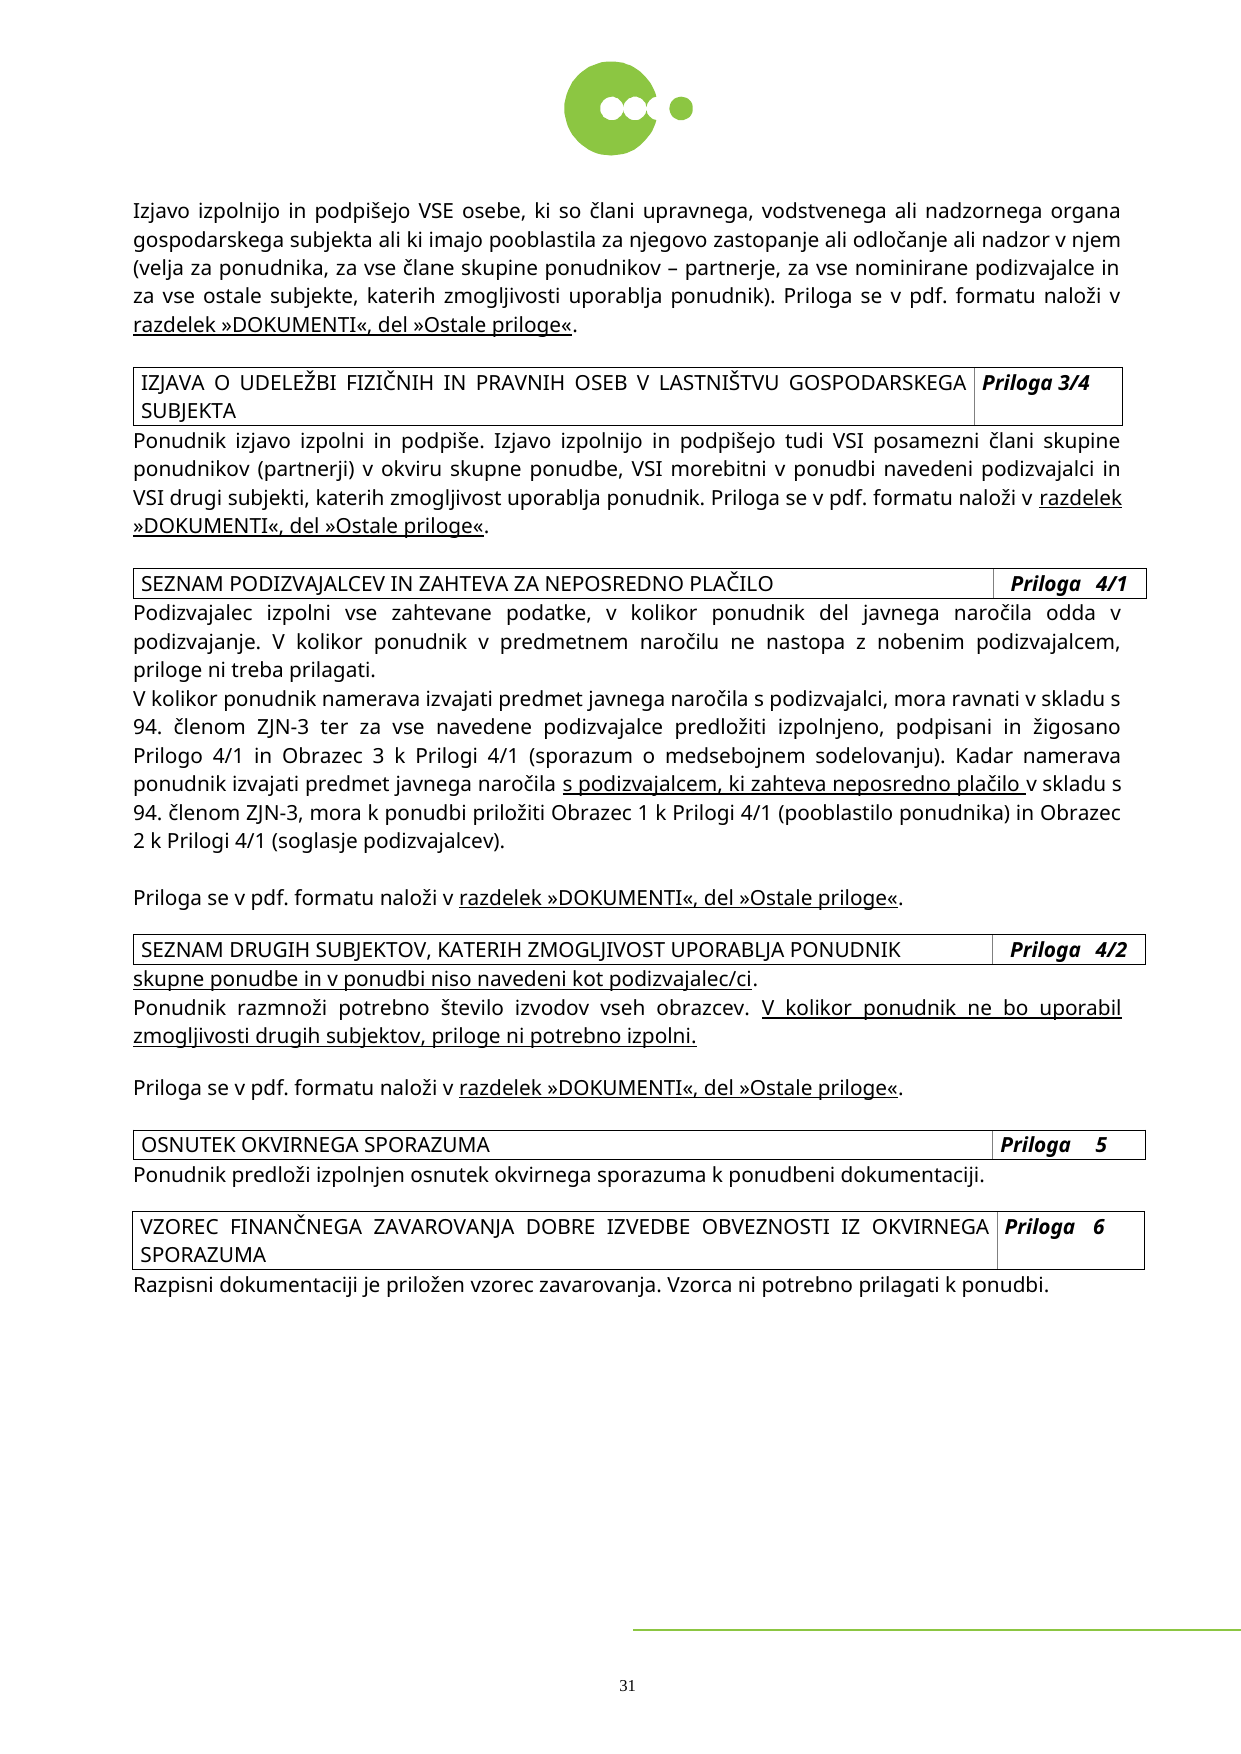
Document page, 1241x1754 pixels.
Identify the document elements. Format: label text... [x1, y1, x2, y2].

text skupne ponudbe in v ponudbi niso navedeni kot podizvajalec/ci. [133, 965, 1122, 993]
table_header Priloga [993, 1131, 1088, 1159]
table_header IZJAVA O UDELEŽBI FIZIČNIH IN PRAVNIH OSEB V LASTNIŠTVU GOSPODARSKEGA SUBJEKTA [134, 368, 974, 425]
table_header 4/1 [1089, 569, 1146, 597]
text Ponudnik predloži izpolnjen osnutek okvirnega sporazuma k ponudbeni dokumentaciji. [133, 1160, 1122, 1188]
text Ponudnik razmnoži potrebno število izvodov vseh obrazcev. V kolikor ponudnik ne bo uporabil zmogljivosti drugih subjektov, priloge ni potrebno izpolni. [133, 993, 1122, 1050]
text Ponudnik izjavo izpolni in podpiše. Izjavo izpolnijo in podpišejo tudi VSI posamezni člani skupine ponudnikov (partnerji) v okviru skupne ponudbe, VSI morebitni v ponudbi navedeni podizvajalci in VSI drugi subjekti, katerih zmogljivost uporablja ponudnik. Priloga se v pdf. formatu naloži v razdelek »DOKUMENTI«, del »Ostale priloge«. [133, 426, 1122, 539]
text Razpisni dokumentaciji je priložen vzorec zavarovanja. Vzorca ni potrebno prilagati k ponudbi. [133, 1270, 1122, 1298]
table_header 5 [1088, 1131, 1145, 1159]
table_header OSNUTEK OKVIRNEGA SPORAZUMA [134, 1131, 992, 1159]
text V kolikor ponudnik namerava izvajati predmet javnega naročila s podizvajalci, mora ravnati v skladu s 94. členom ZJN-3 ter za vse navedene podizvajalce predložiti izpolnjeno, podpisani in žigosano Prilogo 4/1 in Obrazec 3 k Prilogi 4/1 (sporazum o medsebojnem sodelovanju). Kadar namerava ponudnik izvajati predmet javnega naročila s podizvajalcem, ki zahteva neposredno plačilo v skladu s 94. členom ZJN-3, mora k ponudbi priložiti Obrazec 1 k Prilogi 4/1 (pooblastilo ponudnika) in Obrazec 2 k Prilogi 4/1 (soglasje podizvajalcev). [133, 684, 1122, 854]
table_header Priloga [998, 1212, 1086, 1269]
table_header SEZNAM PODIZVAJALCEV IN ZAHTEVA ZA NEPOSREDNO PLAČILO [134, 569, 993, 597]
text Izjavo izpolnijo in podpišejo VSE osebe, ki so člani upravnega, vodstvenega ali nadzornega organa gospodarskega subjekta ali ki imajo pooblastila za njegovo zastopanje ali odločanje ali nadzor v njem (velja za ponudnika, za vse člane skupine ponudnikov – partnerje, za vse nominirane podizvajalce in za vse ostale subjekte, katerih zmogljivosti uporablja ponudnik). Priloga se v pdf. formatu naloži v razdelek »DOKUMENTI«, del »Ostale priloge«. [133, 196, 1122, 338]
text Podizvajalec izpolni vse zahtevane podatke, v kolikor ponudnik del javnega naročila odda v podizvajanje. V kolikor ponudnik v predmetnem naročilu ne nastopa z nobenim podizvajalcem, priloge ni treba prilagati. [133, 599, 1122, 684]
table_header 6 [1086, 1212, 1144, 1269]
table_header Priloga [994, 569, 1088, 597]
table_header 4/2 [1088, 935, 1145, 963]
table_header SEZNAM DRUGIH SUBJEKTOV, KATERIH ZMOGLJIVOST UPORABLJA PONUDNIK [134, 935, 992, 963]
table_header Priloga [993, 935, 1088, 963]
table_header VZOREC FINANČNEGA ZAVAROVANJA DOBRE IZVEDBE OBVEZNOSTI IZ OKVIRNEGA SPORAZUMA [133, 1212, 997, 1269]
text Priloga se v pdf. formatu naloži v razdelek »DOKUMENTI«, del »Ostale priloge«. [133, 1073, 1122, 1101]
text Priloga se v pdf. formatu naloži v razdelek »DOKUMENTI«, del »Ostale priloge«. [133, 883, 1122, 911]
table_header Priloga 3/4 [975, 368, 1122, 425]
